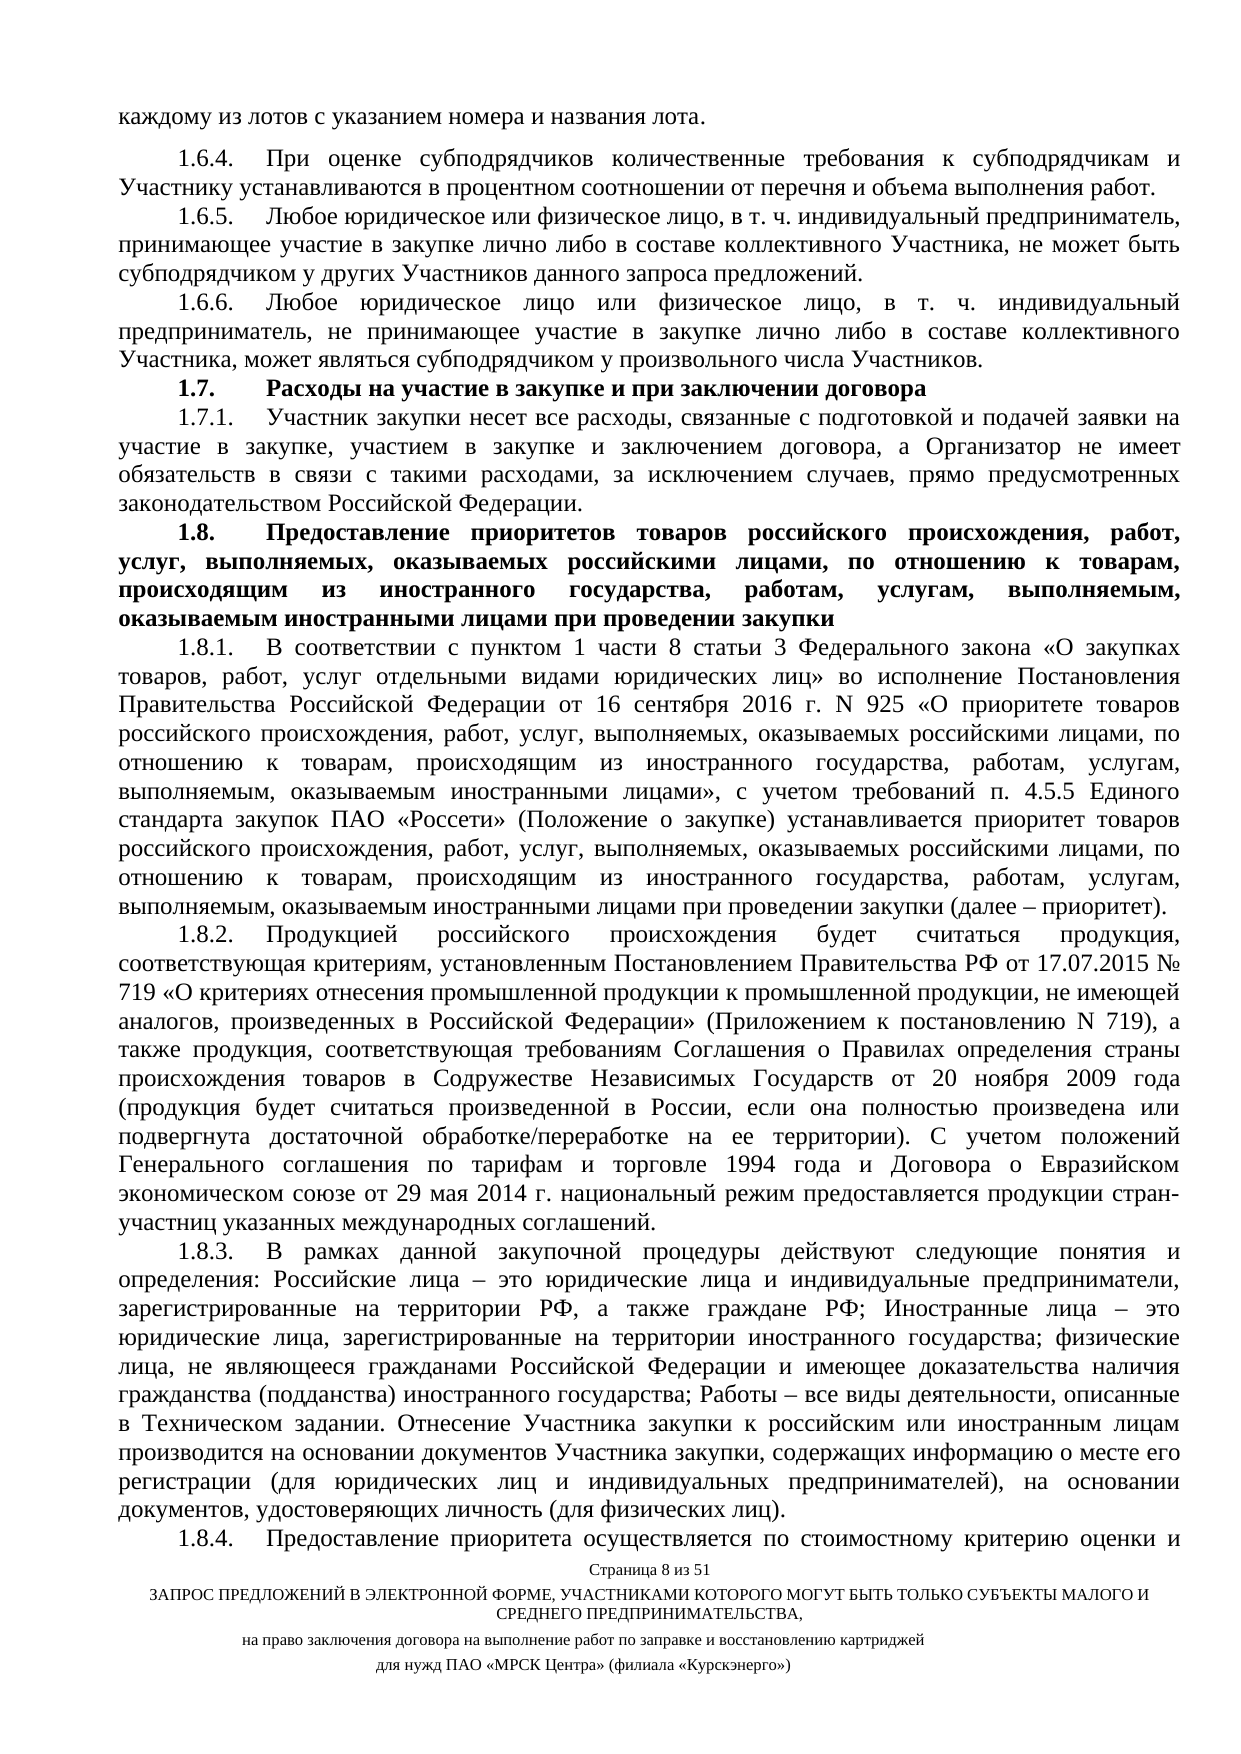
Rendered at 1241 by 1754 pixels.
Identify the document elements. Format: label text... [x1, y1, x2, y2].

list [118, 101, 1181, 130]
subtitle В соответствии с пунктом 1 части 8 статьи 3 Федерального закона «О закупках товаров, работ, услуг отдельными видами юридических лиц» во исполнение Постановления Правительства Российской Федерации от 16 сентября 2016 г. N 925 «О приоритете товаров российского происхождения, работ, услуг, выполняемых, оказываемых российскими лицами, по отношению к товарам, происходящим из иностранного государства, работам, услугам, выполняемым, оказываемым иностранными лицами», с учетом требований п. 4.5.5 Единого стандарта закупок ПАО «Россети» (Положение о закупке) устанавливается приоритет товаров российского происхождения, работ, услуг, выполняемых, оказываемых российскими лицами, по отношению к товарам, происходящим из иностранного государства, работам, услугам, выполняемым, оказываемым иностранными лицами при проведении закупки (далее – приоритет). [118, 632, 1181, 919]
subtitle Любое юридическое лицо или физическое лицо, в т. ч. индивидуальный предприниматель, не принимающее участие в закупке лично либо в составе коллективного Участника, может являться субподрядчиком у произвольного числа Участников. [118, 287, 1181, 373]
subtitle В рамках данной закупочной процедуры действуют следующие понятия и определения: Российские лица – это юридические лица и индивидуальные предприниматели, зарегистрированные на территории РФ, а также граждане РФ; Иностранные лица – это юридические лица, зарегистрированные на территории иностранного государства; физические лица, не являющееся гражданами Российской Федерации и имеющее доказательства наличия гражданства (подданства) иностранного государства; Работы – все виды деятельности, описанные в Техническом задании. Отнесение Участника закупки к российским или иностранным лицам производится на основании документов Участника закупки, содержащих информацию о месте его регистрации (для юридических лиц и индивидуальных предпринимателей), на основании документов, удостоверяющих личность (для физических лиц). [118, 1236, 1181, 1523]
subtitle Участник закупки несет все расходы, связанные с подготовкой и подачей заявки на участие в закупке, участием в закупке и заключением договора, а Организатор не имеет обязательств в связи с такими расходами, за исключением случаев, прямо предусмотренных законодательством Российской Федерации. [118, 402, 1181, 517]
subtitle Предоставление приоритетов товаров российского происхождения, работ, услуг, выполняемых, оказываемых российскими лицами, по отношению к товарам, происходящим из иностранного государства, работам, услугам, выполняемым, оказываемым иностранными лицами при проведении закупки [118, 517, 1181, 632]
subtitle При оценке субподрядчиков количественные требования к субподрядчикам и Участнику устанавливаются в процентном соотношении от перечня и объема выполнения работ. [118, 143, 1181, 201]
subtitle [118, 1523, 1181, 1552]
subtitle Продукцией российского происхождения будет считаться продукция, соответствующая критериям, установленным Постановлением Правительства РФ от 17.07.2015 № 719 «О критериях отнесения промышленной продукции к промышленной продукции, не имеющей аналогов, произведенных в Российской Федерации» (Приложением к постановлению N 719), а также продукция, соответствующая требованиям Соглашения о Правилах определения страны происхождения товаров в Содружестве Независимых Государств от 20 ноября 2009 года (продукция будет считаться произведенной в России, если она полностью произведена или подвергнута достаточной обработке/переработке на ее территории). С учетом положений Генерального соглашения по тарифам и торговле 1994 года и Договора о Евразийском экономическом союзе от 29 мая 2014 г. национальный режим предоставляется продукции стран-участниц указанных международных соглашений. [118, 919, 1181, 1236]
subtitle Расходы на участие в закупке и при заключении договора [118, 373, 1181, 402]
subtitle Любое юридическое или физическое лицо, в т. ч. индивидуальный предприниматель, принимающее участие в закупке лично либо в составе коллективного Участника, не может быть субподрядчиком у других Участников данного запроса предложений. [118, 201, 1181, 287]
